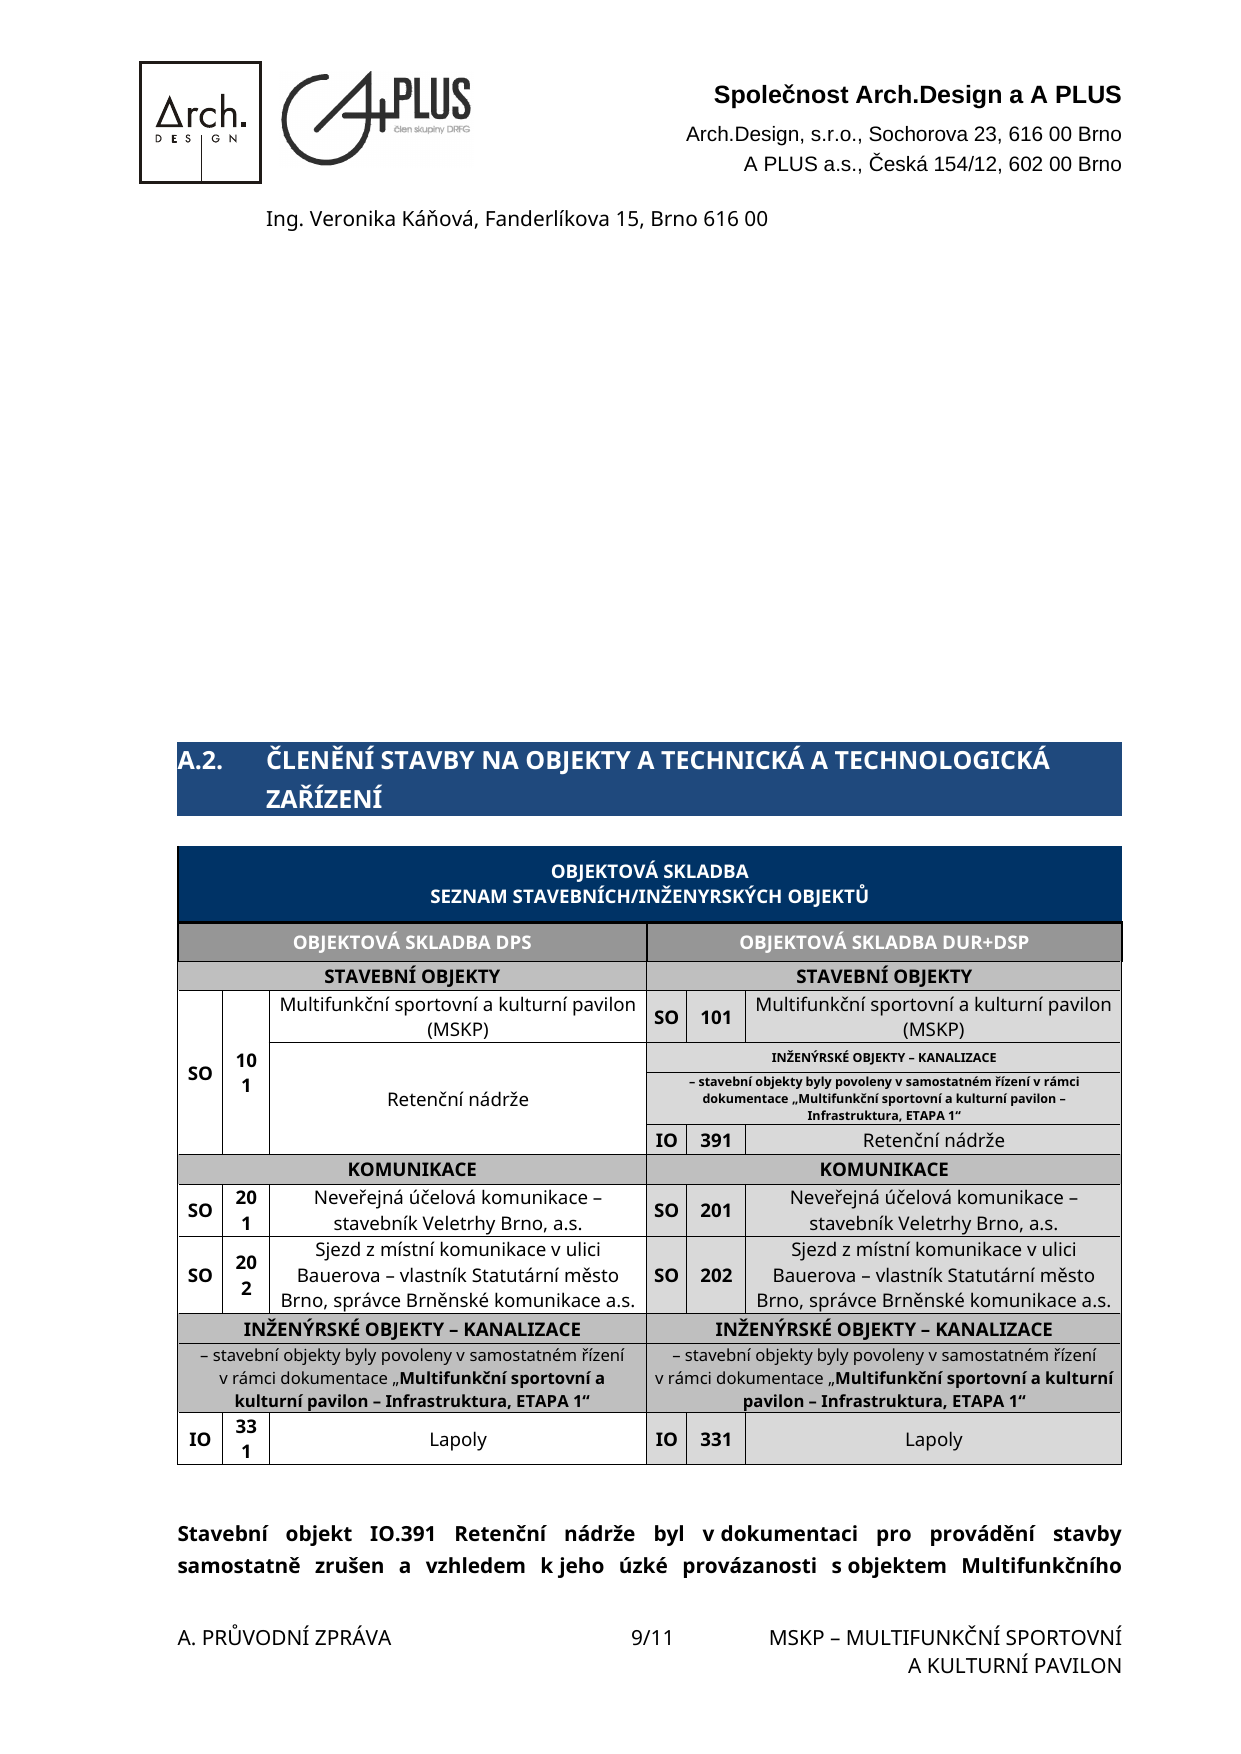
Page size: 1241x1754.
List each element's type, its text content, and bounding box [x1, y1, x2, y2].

table_cell IO [178, 1412, 222, 1464]
table_cell SO [647, 991, 686, 1042]
table_cell 391 [687, 1125, 745, 1154]
table_cell OBJEKTOVÁ SKLADBA DUR+DSP [648, 924, 1121, 961]
table_cell 331 [223, 1413, 269, 1464]
table_cell 201 [687, 1185, 745, 1236]
table_cell 101 [223, 991, 269, 1154]
table_cell 101 [687, 991, 745, 1042]
table_cell Neveřejná účelová komunikace – stavebník Veletrhy Brno, a.s. [746, 1184, 1121, 1236]
table_cell Retenční nádrže [270, 1043, 646, 1154]
table_cell IO [647, 1125, 686, 1154]
subtitle Členění stavby na objekty a technická a technologická zařízení [177, 742, 1122, 816]
table_cell INŽENÝRSKÉ OBJEKTY – KANALIZACE [647, 1313, 1121, 1343]
table_cell 202 [687, 1237, 745, 1313]
table_cell – stavební objekty byly povoleny v samostatném řízení v rámci dokumentace „Multifunkční sportovní a kulturní pavilon – Infrastruktura, ETAPA 1“ [647, 1343, 1121, 1412]
table_cell – stavební objekty byly povoleny v samostatném řízení v rámci dokumentace „Multifunkční sportovní a kulturní pavilon – Infrastruktura, ETAPA 1“ [178, 1343, 646, 1412]
table_cell Sjezd z místní komunikace v ulici Bauerova – vlastník Statutární město Brno, správce Brněnské komunikace a.s. [746, 1236, 1121, 1313]
table_cell SO [647, 1185, 686, 1236]
table_cell Neveřejná účelová komunikace – stavebník Veletrhy Brno, a.s. [270, 1185, 646, 1236]
table_cell Retenční nádrže [746, 1124, 1121, 1154]
table_cell Lapoly [270, 1413, 646, 1464]
table_cell SO [647, 1237, 686, 1313]
table_cell KOMUNIKACE [178, 1154, 646, 1184]
table_cell OBJEKTOVÁ SKLADBA DPS [179, 924, 646, 961]
table_cell SO [178, 990, 222, 1154]
table_cell STAVEBNÍ OBJEKTY [647, 961, 1121, 990]
table_cell 202 [223, 1237, 269, 1313]
table_cell STAVEBNÍ OBJEKTY [178, 962, 646, 990]
table_cell Multifunkční sportovní a kulturní pavilon (MSKP) [270, 991, 646, 1042]
table_cell Lapoly [746, 1412, 1121, 1464]
picture [278, 71, 474, 168]
table_cell SO [178, 1184, 222, 1236]
table_cell IO [647, 1413, 686, 1464]
table_cell INŽENÝRSKÉ OBJEKTY – KANALIZACE [647, 1042, 1121, 1072]
table_cell INŽENÝRSKÉ OBJEKTY – KANALIZACE [178, 1313, 646, 1343]
table_cell KOMUNIKACE [647, 1154, 1121, 1184]
table_cell 201 [223, 1185, 269, 1236]
text Ing. Veronika Káňová, Fanderlíkova 15, Brno 616 00 [266, 204, 1122, 232]
table_header OBJEKTOVÁ SKLADBA SEZNAM STAVEBNÍCH/INŽENYRSKÝCH OBJEKTŮ [179, 846, 1122, 921]
table_cell – stavební objekty byly povoleny v samostatném řízení v rámci dokumentace „Multifunkční sportovní a kulturní pavilon – Infrastruktura, ETAPA 1“ [647, 1072, 1121, 1124]
table_cell Multifunkční sportovní a kulturní pavilon (MSKP) [746, 990, 1121, 1042]
table_cell SO [178, 1236, 222, 1313]
table_cell 331 [687, 1413, 745, 1464]
table_cell Sjezd z místní komunikace v ulici Bauerova – vlastník Statutární město Brno, správce Brněnské komunikace a.s. [270, 1237, 646, 1313]
